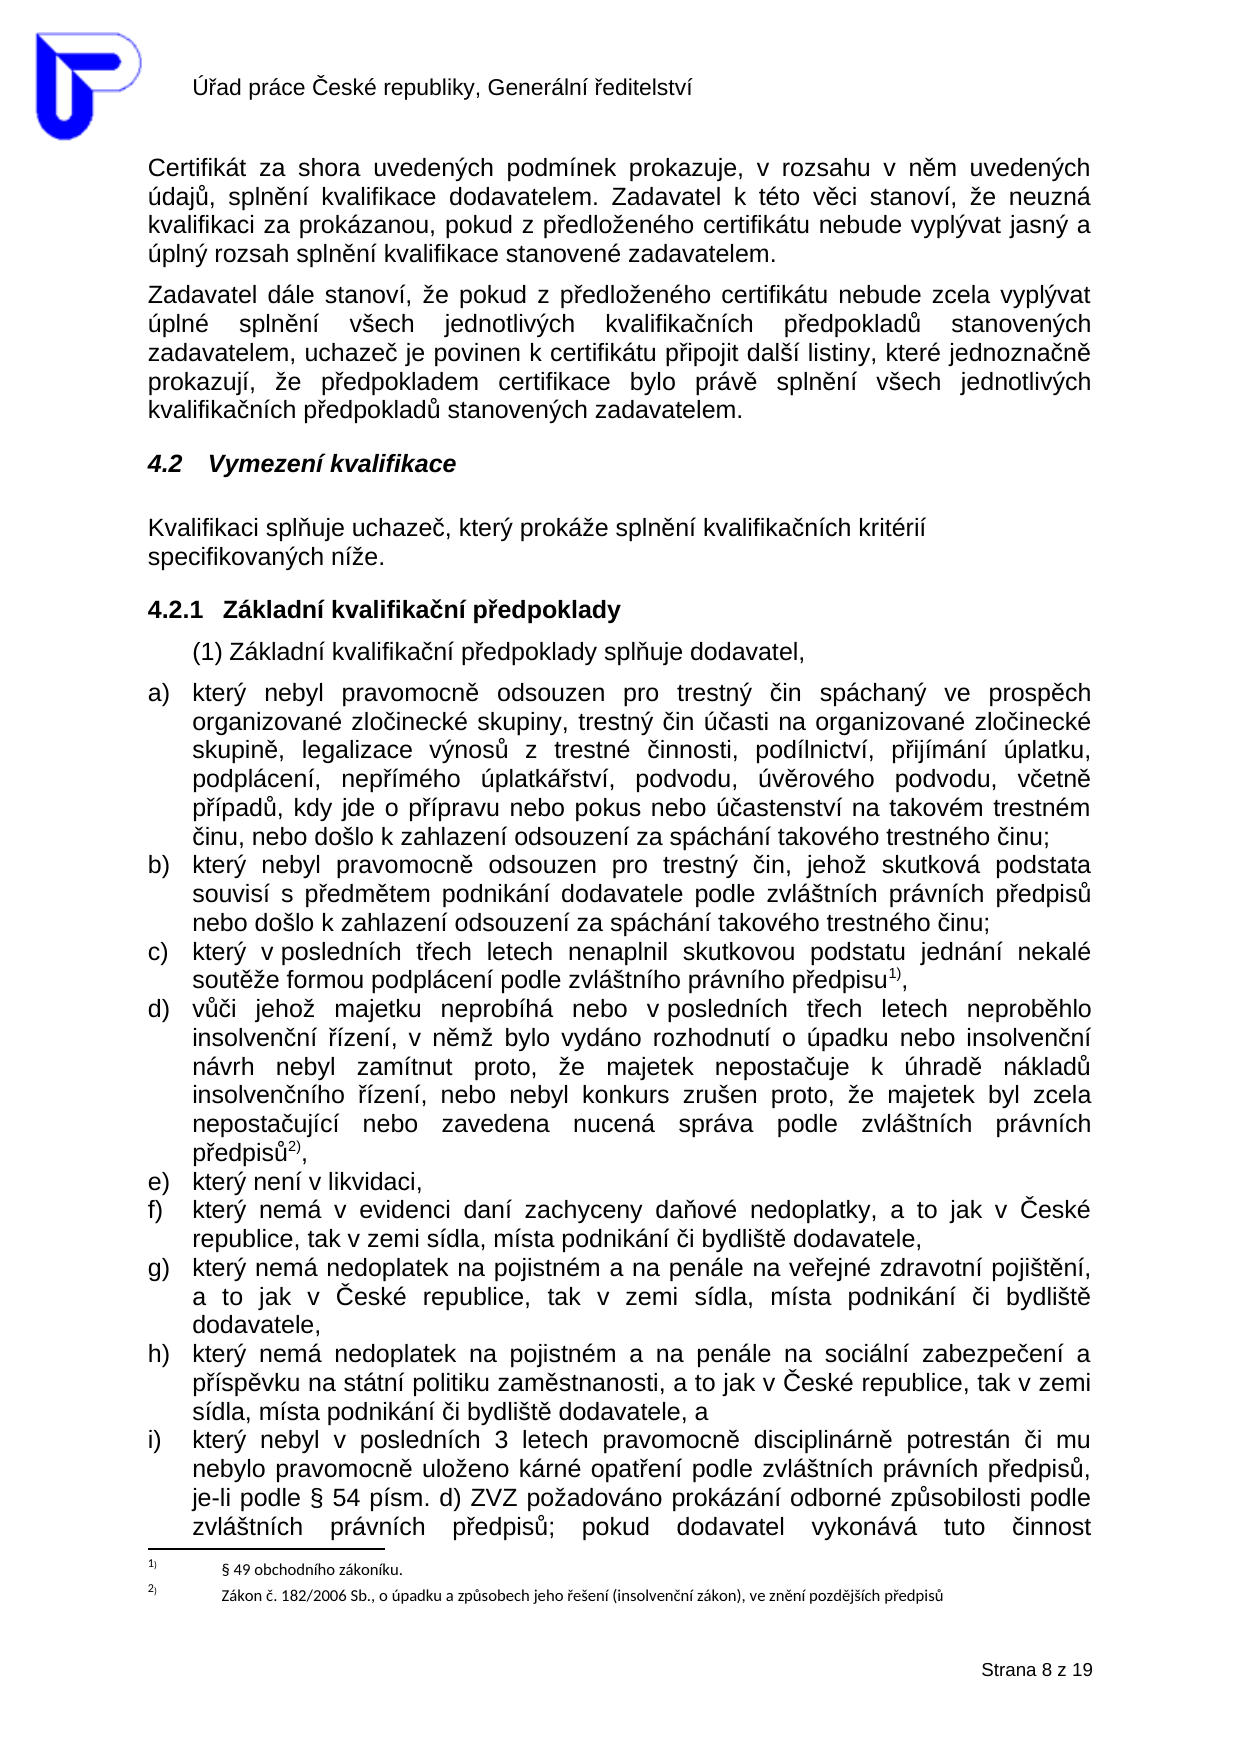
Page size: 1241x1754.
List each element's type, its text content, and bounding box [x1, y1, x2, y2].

list který nebyl pravomocně odsouzen pro trestný čin spáchaný ve prospěch organizované zločinecké skupiny, trestný čin účasti na organizované zločinecké skupině, legalizace výnosů z trestné činnosti, podílnictví, přijímání úplatku, podplácení, nepřímého úplatkářství, podvodu, úvěrového podvodu, včetně případů, kdy jde o přípravu nebo pokus nebo účastenství na takovém trestném činu, nebo došlo k zahlazení odsouzení za spáchání takového trestného činu; [148, 678, 1092, 850]
list který nebyl pravomocně odsouzen pro trestný čin, jehož skutková podstata souvisí s předmětem podnikání dodavatele podle zvláštních právních předpisů nebo došlo k zahlazení odsouzení za spáchání takového trestného činu; [148, 850, 1092, 937]
text Certifikát za shora uvedených podmínek prokazuje, v rozsahu v něm uvedených údajů, splnění kvalifikace dodavatelem. Zadavatel k této věci stanoví, že neuzná kvalifikaci za prokázanou, pokud z předloženého certifikátu nebude vyplývat jasný a úplný rozsah splnění kvalifikace stanovené zadavatelem. [148, 153, 1092, 268]
list který v posledních třech letech nenaplnil skutkovou podstatu jednání nekalé soutěže formou podplácení podle zvláštního právního předpisu), [148, 937, 1092, 994]
text Zadavatel dále stanoví, že pokud z předloženého certifikátu nebude zcela vyplývat úplné splnění všech jednotlivých kvalifikačních předpokladů stanovených zadavatelem, uchazeč je povinen k certifikátu připojit další listiny, které jednoznačně prokazují, že předpokladem certifikace bylo právě splnění všech jednotlivých kvalifikačních předpokladů stanovených zadavatelem. [148, 280, 1092, 424]
list který není v likvidaci, [148, 1167, 1092, 1195]
list vůči jehož majetku neprobíhá nebo v posledních třech letech neproběhlo insolvenční řízení, v němž bylo vydáno rozhodnutí o úpadku nebo insolvenční návrh nebyl zamítnut proto, že majetek nepostačuje k úhradě nákladů insolvenčního řízení, nebo nebyl konkurs zrušen proto, že majetek byl zcela nepostačující nebo zavedena nucená správa podle zvláštních právních předpisů), [148, 994, 1092, 1167]
list který nemá v evidenci daní zachyceny daňové nedoplatky, a to jak v České republice, tak v zemi sídla, místa podnikání či bydliště dodavatele, [148, 1195, 1092, 1253]
text Kvalifikaci splňuje uchazeč, který prokáže splnění kvalifikačních kritérií specifikovaných níže. [148, 513, 1092, 570]
list Vymezení kvalifikace [148, 449, 1092, 478]
list Základní kvalifikační předpoklady [148, 595, 1092, 624]
picture [35, 32, 145, 142]
list Základní kvalifikační předpoklady splňuje dodavatel, [148, 637, 1092, 665]
list který nemá nedoplatek na pojistném a na penále na sociální zabezpečení a příspěvku na státní politiku zaměstnanosti, a to jak v České republice, tak v zemi sídla, místa podnikání či bydliště dodavatele, a [148, 1339, 1092, 1425]
list který nemá nedoplatek na pojistném a na penále na veřejné zdravotní pojištění, a to jak v České republice, tak v zemi sídla, místa podnikání či bydliště dodavatele, [148, 1253, 1092, 1339]
